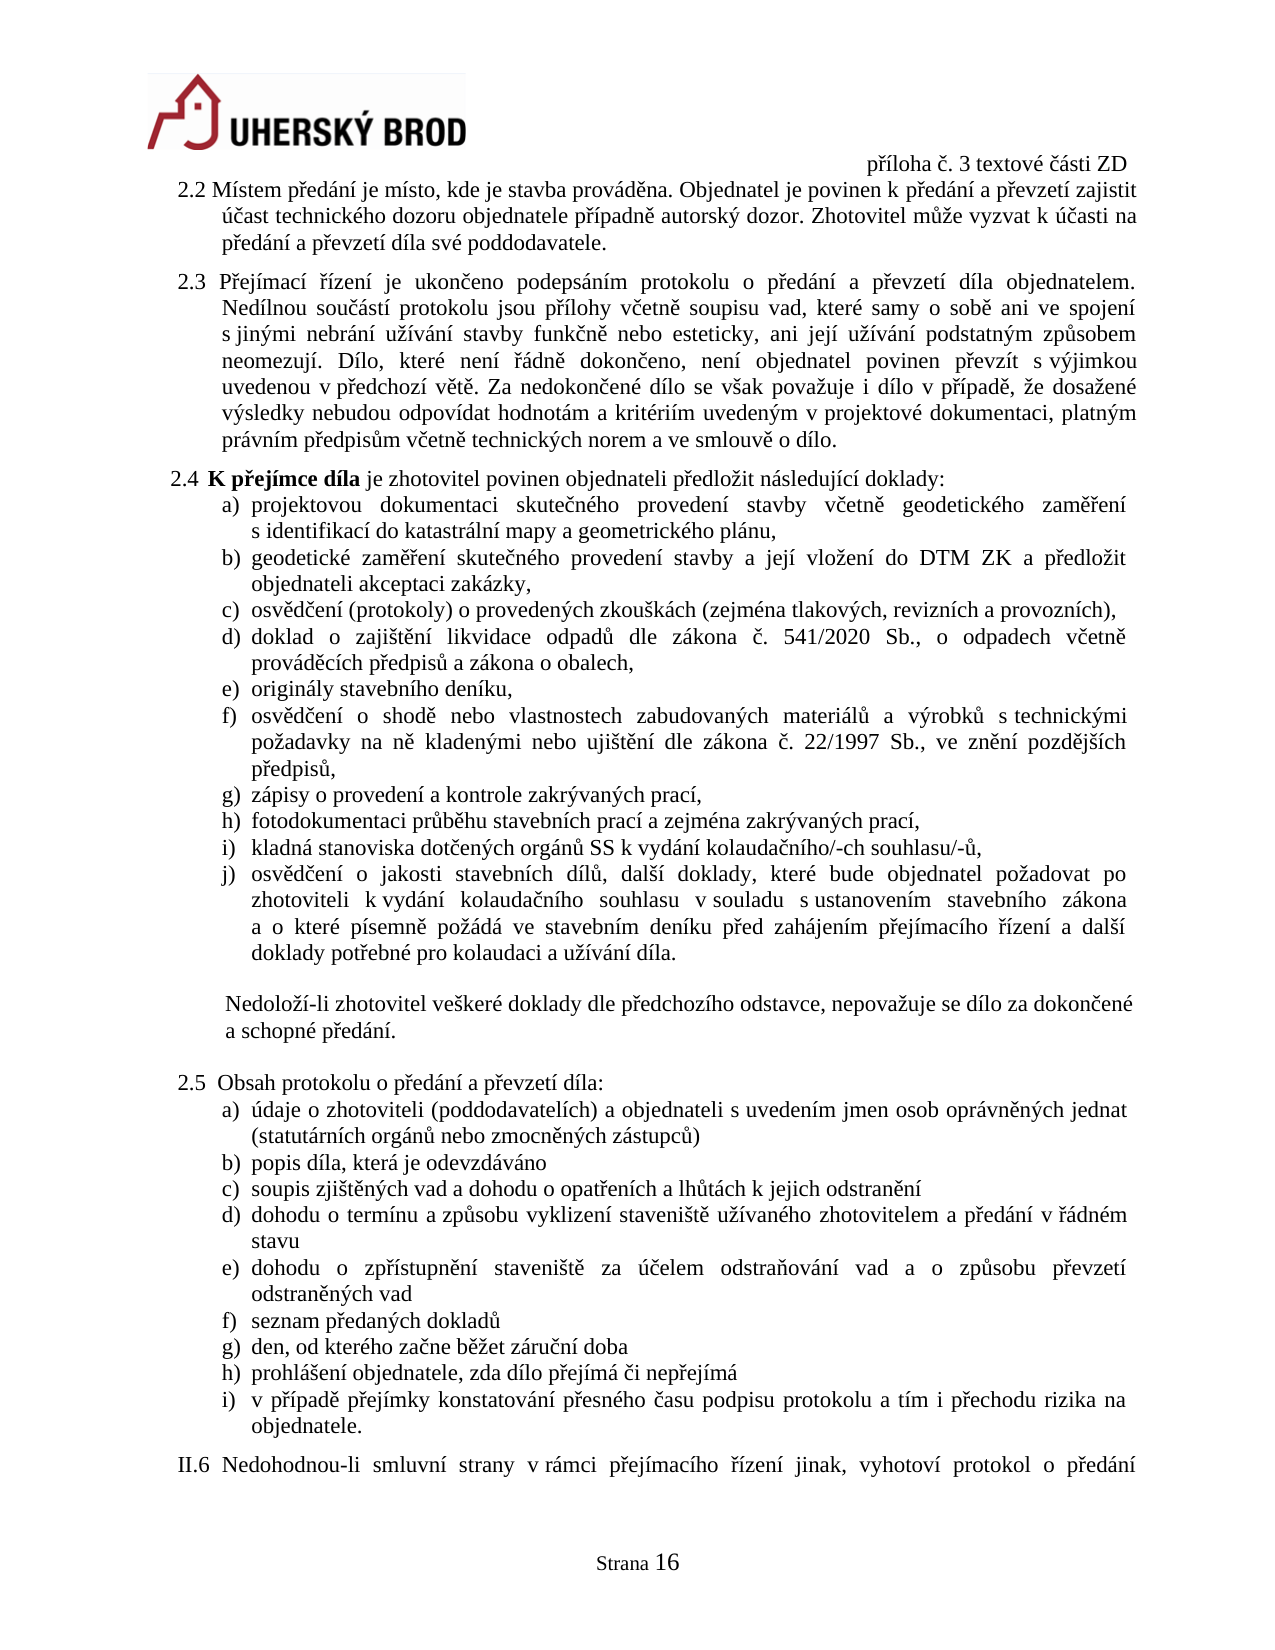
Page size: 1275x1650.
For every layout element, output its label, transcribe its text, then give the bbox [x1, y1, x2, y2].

list v případě přejímky konstatování přesného času podpisu protokolu a tím i přechodu rizika na objednatele. [222, 1386, 1127, 1438]
list osvědčení (protokoly) o provedených zkouškách (zejména tlakových, revizních a provozních), [222, 596, 1127, 623]
list dohodu o termínu a způsobu vyklizení staveniště užívaného zhotovitelem a předání v řádném stavu [222, 1201, 1127, 1254]
list projektovou dokumentaci skutečného provedení stavby včetně geodetického zaměření s identifikací do katastrální mapy a geometrického plánu, [222, 491, 1127, 544]
list Nedohodnou-li smluvní strany v rámci přejímacího řízení jinak, vyhotoví protokol o předání a převzetí díla zhotovitel. [177, 1451, 1137, 1477]
list originály stavebního deníku, [222, 676, 1127, 702]
picture [147, 73, 466, 150]
list zápisy o provedení a kontrole zakrývaných prací, [222, 781, 1127, 807]
list doklad o zajištění likvidace odpadů dle zákona č. 541/2020 Sb., o odpadech včetně prováděcích předpisů a zákona o obalech, [222, 623, 1127, 676]
text 2.5 Obsah protokolu o předání a převzetí díla: [177, 1069, 1137, 1096]
list geodetické zaměření skutečného provedení stavby a její vložení do DTM ZK a předložit objednateli akceptaci zakázky, [222, 544, 1127, 596]
text a schopné předání. [148, 1017, 1137, 1043]
list soupis zjištěných vad a dohodu o opatřeních a lhůtách k jejich odstranění [222, 1175, 1127, 1201]
list dohodu o zpřístupnění staveniště za účelem odstraňování vad a o způsobu převzetí odstraněných vad [222, 1254, 1127, 1307]
list údaje o zhotoviteli (poddodavatelích) a objednateli s uvedením jmen osob oprávněných jednat (statutárních orgánů nebo zmocněných zástupců) [222, 1096, 1127, 1148]
text 2.2 Místem předání je místo, kde je stavba prováděna. Objednatel je povinen k předání a převzetí zajistit účast technického dozoru objednatele případně autorský dozor. Zhotovitel může vyzvat k účasti na předání a převzetí díla své poddodavatele. [177, 176, 1137, 255]
list seznam předaných dokladů [222, 1307, 1127, 1333]
list osvědčení o jakosti stavebních dílů, další doklady, které bude objednatel požadovat po zhotoviteli k vydání kolaudačního souhlasu v souladu s ustanovením stavebního zákona a o které písemně požádá ve stavebním deníku před zahájením přejímacího řízení a další doklady potřebné pro kolaudaci a užívání díla. [222, 860, 1127, 965]
list K přejímce díla je zhotovitel povinen objednateli předložit následující doklady: [170, 465, 1127, 491]
list kladná stanoviska dotčených orgánů SS k vydání kolaudačního/-ch souhlasu/-ů, [222, 834, 1127, 860]
list fotodokumentaci průběhu stavebních prací a zejména zakrývaných prací, [222, 807, 1127, 834]
text 2.3 Přejímací řízení je ukončeno podepsáním protokolu o předání a převzetí díla objednatelem. Nedílnou součástí protokolu jsou přílohy včetně soupisu vad, které samy o sobě ani ve spojení s jinými nebrání užívání stavby funkčně nebo esteticky, ani její užívání podstatným způsobem neomezují. Dílo, které není řádně dokončeno, není objednatel povinen převzít s výjimkou uvedenou v předchozí větě. Za nedokončené dílo se však považuje i dílo v případě, že dosažené výsledky nebudou odpovídat hodnotám a kritériím uvedeným v projektové dokumentaci, platným právním předpisům včetně technických norem a ve smlouvě o dílo. [177, 268, 1137, 452]
list osvědčení o shodě nebo vlastnostech zabudovaných materiálů a výrobků s technickými požadavky na ně kladenými nebo ujištění dle zákona č. 22/1997 Sb., ve znění pozdějších předpisů, [222, 702, 1127, 781]
list prohlášení objednatele, zda dílo přejímá či nepřejímá [222, 1359, 1127, 1386]
list popis díla, která je odevzdáváno [222, 1148, 1127, 1175]
text Nedoloží-li zhotovitel veškeré doklady dle předchozího odstavce, nepovažuje se dílo za dokončené [148, 990, 1137, 1017]
list den, od kterého začne běžet záruční doba [222, 1333, 1127, 1359]
